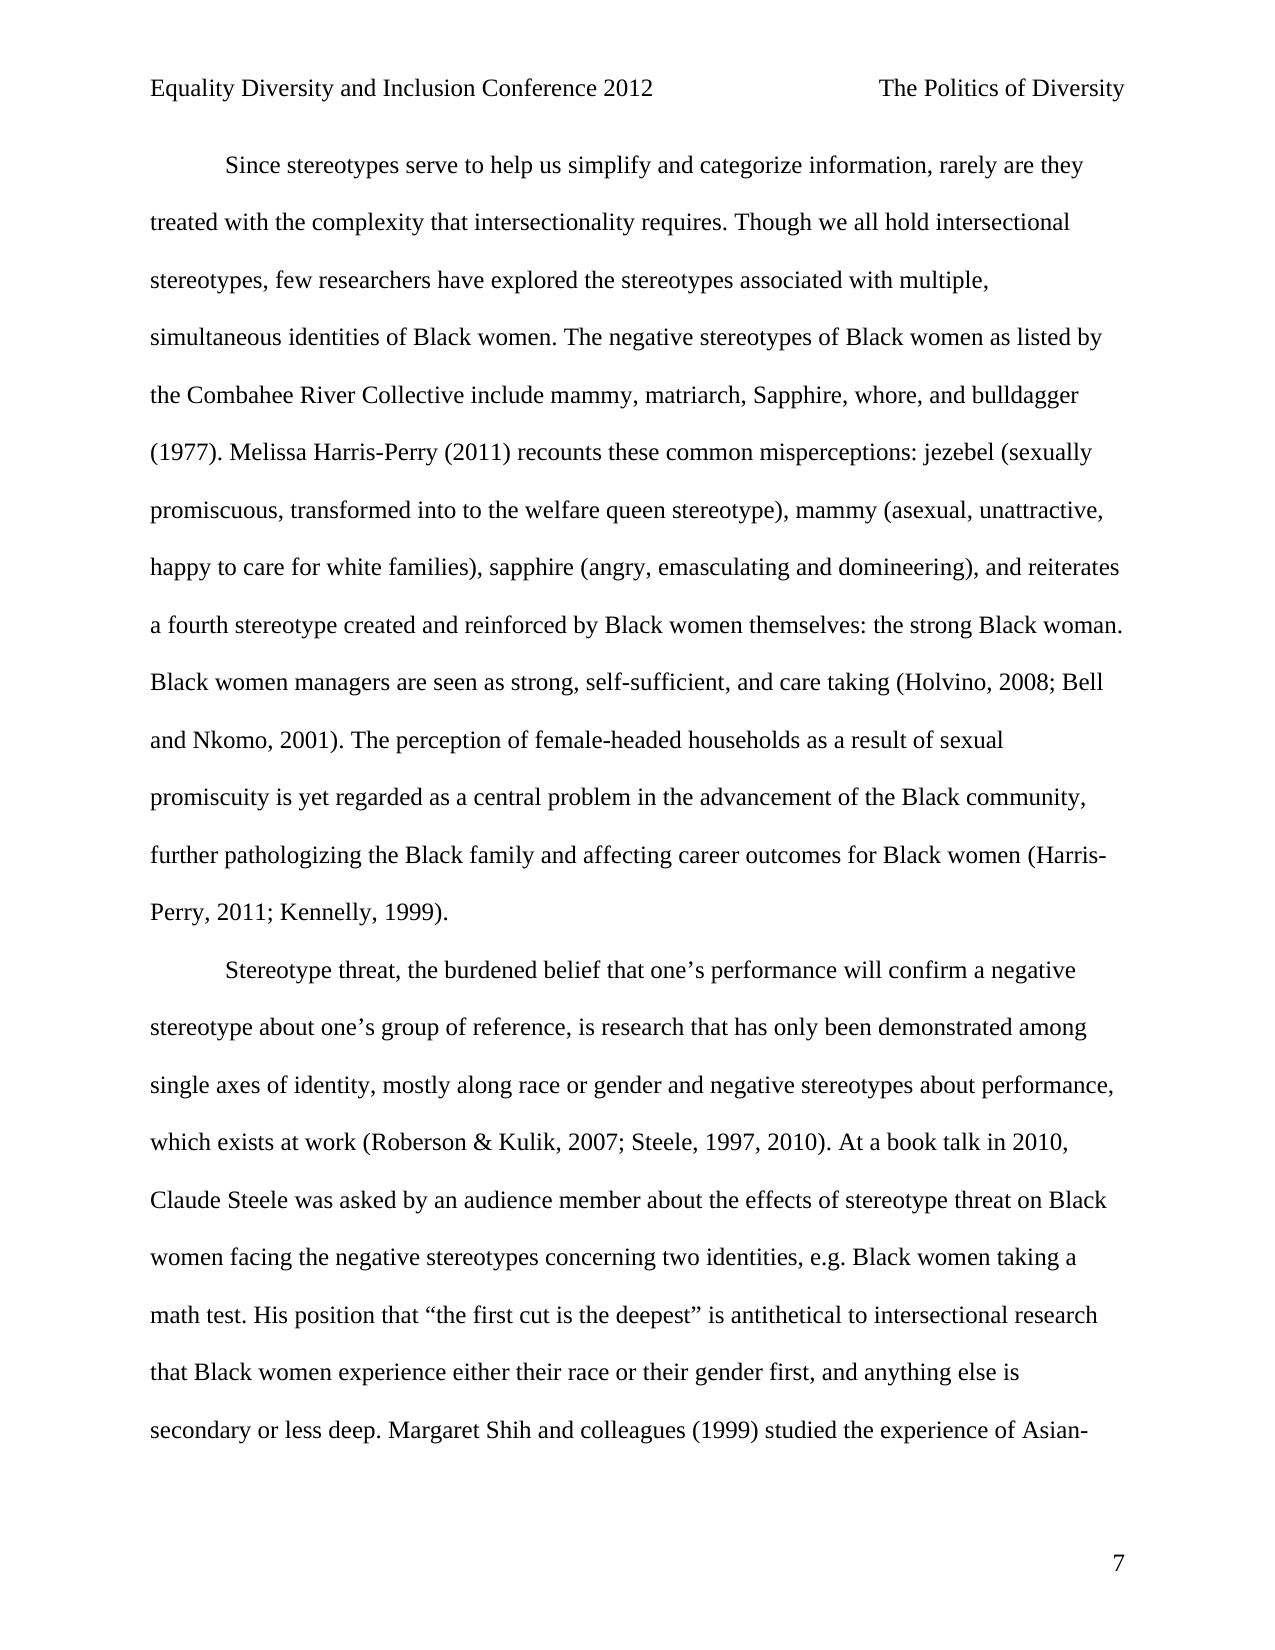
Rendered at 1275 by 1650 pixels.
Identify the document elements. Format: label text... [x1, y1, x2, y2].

text Since stereotypes serve to help us simplify and categorize information, rarely are they treated with the complexity that intersectionality requires. Though we all hold intersectional stereotypes, few researchers have explored the stereotypes associated with multiple, simultaneous identities of Black women. The negative stereotypes of Black women as listed by the Combahee River Collective include mammy, matriarch, Sapphire, whore, and bulldagger (1977). Melissa Harris-Perry (2011) recounts these common misperceptions: jezebel (sexually promiscuous, transformed into to the welfare queen stereotype), mammy (asexual, unattractive, happy to care for white families), sapphire (angry, emasculating and domineering), and reiterates a fourth stereotype created and reinforced by Black women themselves: the strong Black woman. Black women managers are seen as strong, self-sufficient, and care taking (Holvino, 2008; Bell and Nkomo, 2001). The perception of female-headed households as a result of sexual promiscuity is yet regarded as a central problem in the advancement of the Black community, further pathologizing the Black family and affecting career outcomes for Black women (Harris-Perry, 2011; Kennelly, 1999). [150, 150, 1125, 926]
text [150, 955, 1125, 1444]
